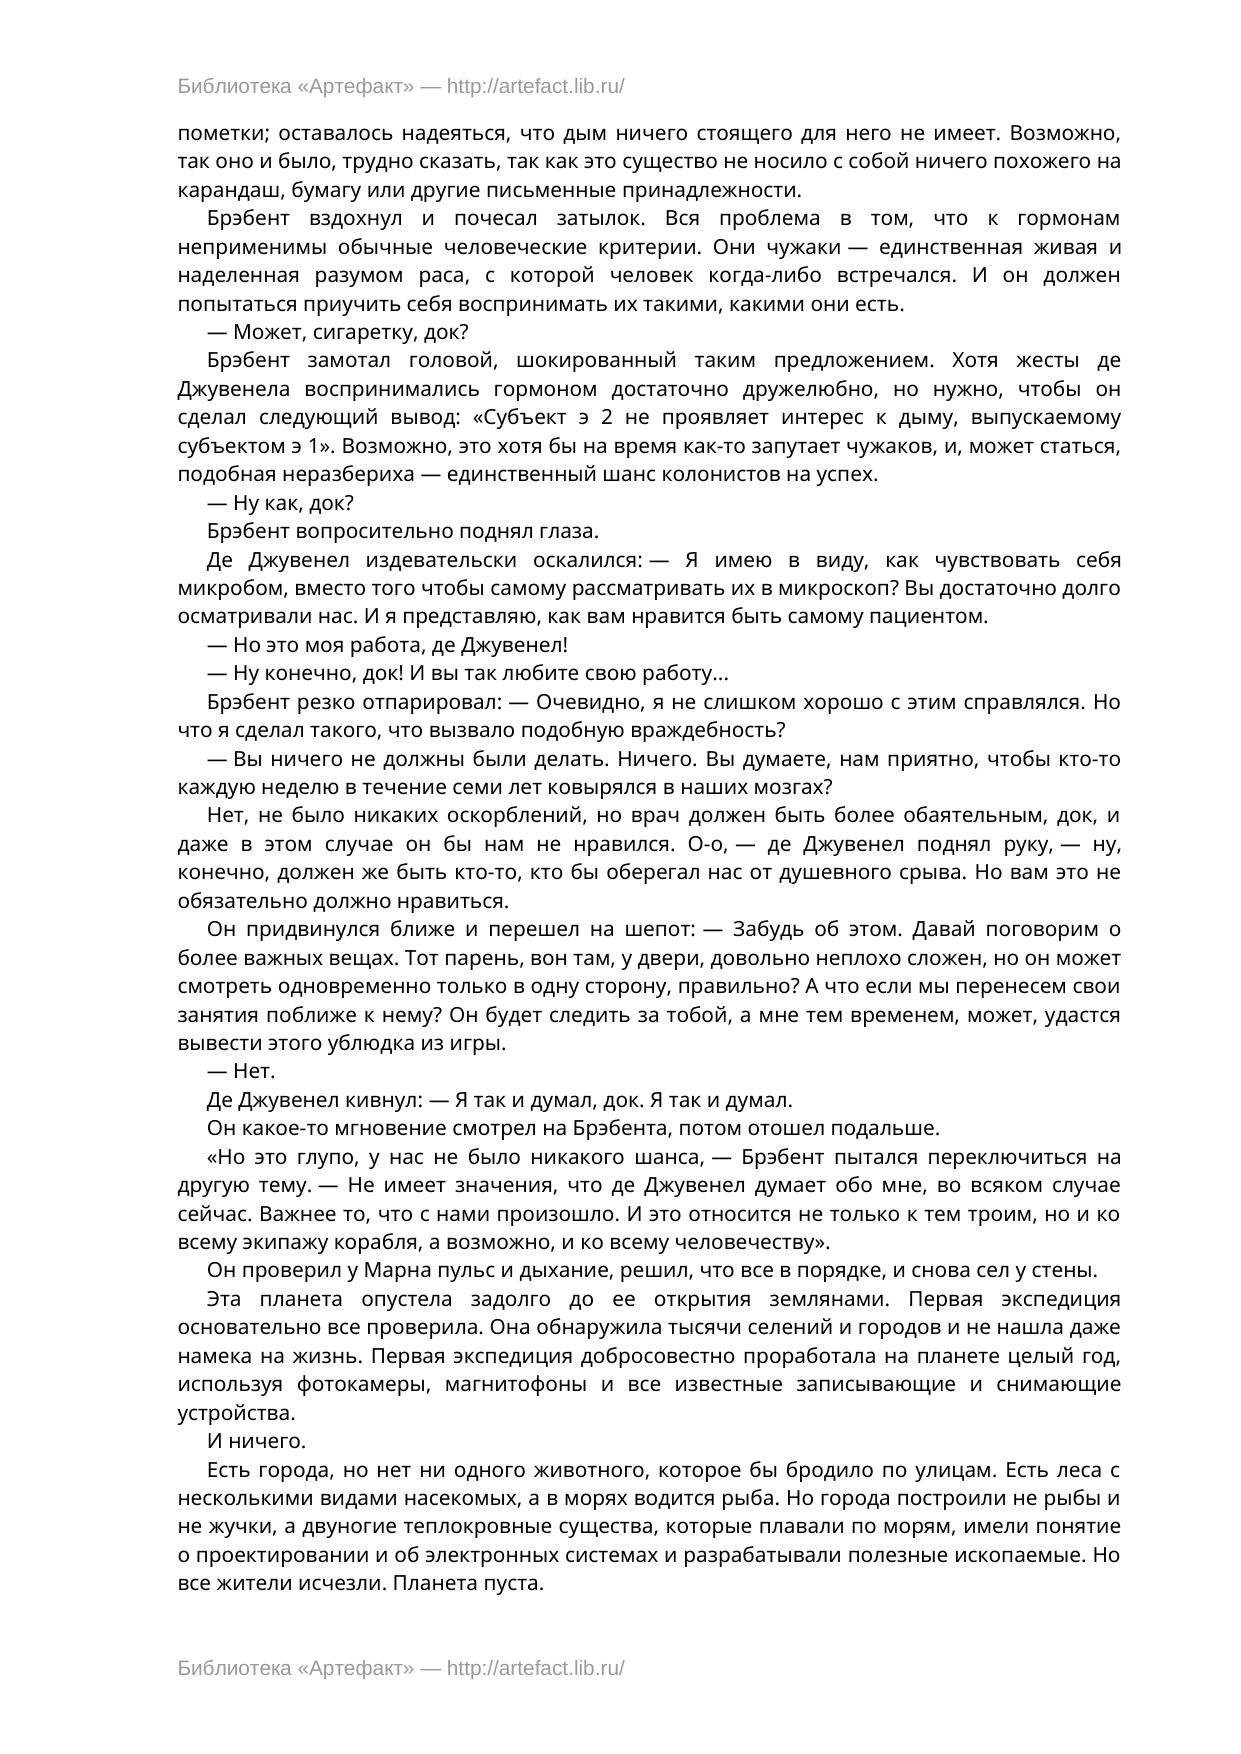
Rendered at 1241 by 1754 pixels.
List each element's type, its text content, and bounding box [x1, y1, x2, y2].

text «Но это глупо, у нас не было никакого шанса, — Брэбент пытался переключиться на другую тему. — Не имеет значения, что де Джувенел думает обо мне, во всяком случае сейчас. Важнее то, что с нами произошло. И это относится не только к тем троим, но и ко всему экипажу корабля, а возможно, и ко всему человечеству». [177, 1142, 1122, 1256]
text — Ну как, док? [177, 488, 1122, 516]
text Брэбент резко отпарировал: — Очевидно, я не слишком хорошо с этим справлялся. Но что я сделал такого, что вызвало подобную враждебность? [177, 687, 1122, 744]
text И ничего. [177, 1426, 1122, 1455]
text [177, 118, 1122, 203]
text Он какое-то мгновение смотрел на Брэбента, потом отошел подальше. [177, 1113, 1122, 1142]
text Эта планета опустела задолго до ее открытия землянами. Первая экспедиция основательно все проверила. Она обнаружила тысячи селений и городов и не нашла даже намека на жизнь. Первая экспедиция добросовестно проработала на планете целый год, используя фотокамеры, магнитофоны и все известные записывающие и снимающие устройства. [177, 1284, 1122, 1426]
text Есть города, но нет ни одного животного, которое бы бродило по улицам. Есть леса с несколькими видами насекомых, а в морях водится рыба. Но города построили не рыбы и не жучки, а двуногие теплокровные существа, которые плавали по морям, имели понятие о проектировании и об электронных системах и разрабатывали полезные ископаемые. Но все жители исчезли. Планета пуста. [177, 1455, 1122, 1597]
text Нет, не было никаких оскорблений, но врач должен быть более обаятельным, док, и даже в этом случае он бы нам не нравился. О-о, — де Джувенел поднял руку, — ну, конечно, должен же быть кто-то, кто бы оберегал нас от душевного срыва. Но вам это не обязательно должно нравиться. [177, 801, 1122, 914]
text Де Джувенел издевательски оскалился: — Я имею в виду, как чувствовать себя микробом, вместо того чтобы самому рассматривать их в микроскоп? Вы достаточно долго осматривали нас. И я представляю, как вам нравится быть самому пациентом. [177, 545, 1122, 630]
text — Ну конечно, док! И вы так любите свою работу... [177, 658, 1122, 687]
text Он проверил у Марна пульс и дыхание, решил, что все в порядке, и снова сел у стены. [177, 1256, 1122, 1284]
text Он придвинулся ближе и перешел на шепот: — Забудь об этом. Давай поговорим о более важных вещах. Тот парень, вон там, у двери, довольно неплохо сложен, но он может смотреть одновременно только в одну сторону, правильно? А что если мы перенесем свои занятия поближе к нему? Он будет следить за тобой, а мне тем временем, может, удастся вывести этого ублюдка из игры. [177, 914, 1122, 1057]
text — Может, сигаретку, док? [177, 317, 1122, 346]
text — Но это моя работа, де Джувенел! [177, 630, 1122, 658]
text — Вы ничего не должны были делать. Ничего. Вы думаете, нам приятно, чтобы кто-то каждую неделю в течение семи лет ковырялся в наших мозгах? [177, 744, 1122, 801]
text Брэбент замотал головой, шокированный таким предложением. Хотя жесты де Джувенела воспринимались гормоном достаточно дружелюбно, но нужно, чтобы он сделал следующий вывод: «Субъект э 2 не проявляет интерес к дыму, выпускаемому субъектом э 1». Возможно, это хотя бы на время как-то запутает чужаков, и, может статься, подобная неразбериха — единственный шанс колонистов на успех. [177, 346, 1122, 488]
text — Нет. [177, 1057, 1122, 1085]
text Де Джувенел кивнул: — Я так и думал, док. Я так и думал. [177, 1085, 1122, 1113]
text Брэбент вздохнул и почесал затылок. Вся проблема в том, что к гормонам неприменимы обычные человеческие критерии. Они чужаки — единственная живая и наделенная разумом раса, с которой человек когда-либо встречался. И он должен попытаться приучить себя воспринимать их такими, какими они есть. [177, 203, 1122, 317]
text Брэбент вопросительно поднял глаза. [177, 516, 1122, 545]
